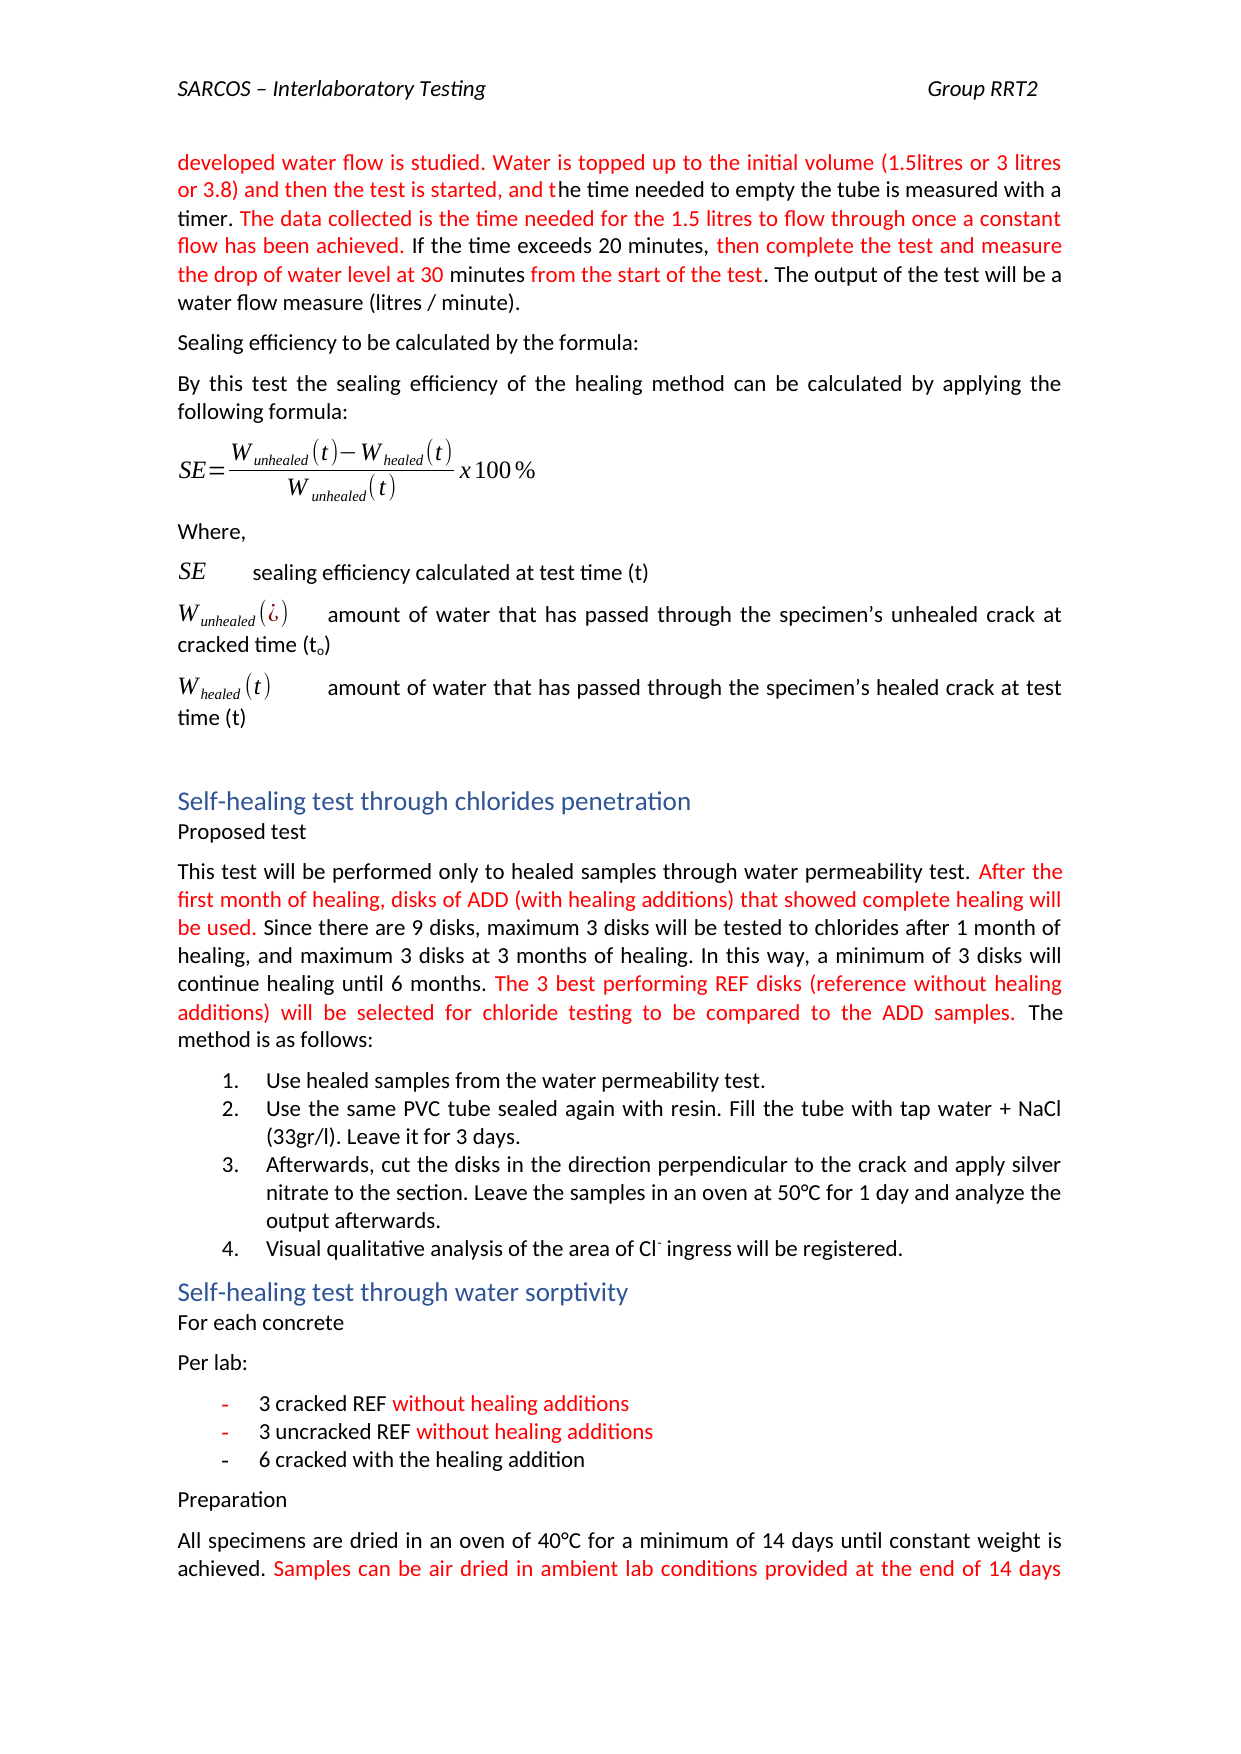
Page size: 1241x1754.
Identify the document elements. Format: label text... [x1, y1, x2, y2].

text For each concrete [177, 1308, 1063, 1336]
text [177, 1526, 1063, 1582]
subtitle Self-healing test through chlorides penetration [177, 784, 1063, 817]
text amount of water that has passed through the specimen’s healed crack at test time (t) [177, 671, 1063, 731]
text Sealing efficiency to be calculated by the formula: [177, 328, 1063, 356]
list Use healed samples from the water permeability test. [222, 1066, 1063, 1094]
list 6 cracked with the healing addition [221, 1445, 1063, 1473]
list 3 cracked REF without healing additions [221, 1389, 1063, 1417]
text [177, 148, 1063, 316]
list 3 uncracked REF without healing additions [221, 1417, 1063, 1445]
text This test will be performed only to healed samples through water permeability test. After the first month of healing, disks of ADD (with healing additions) that showed complete healing will be used. Since there are 9 disks, maximum 3 disks will be tested to chlorides after 1 month of healing, and maximum 3 disks at 3 months of healing. In this way, a minimum of 3 disks will continue healing until 6 months. The 3 best performing REF disks (reference without healing additions) will be selected for chloride testing to be compared to the ADD samples. The method is as follows: [177, 857, 1063, 1054]
list Use the same PVC tube sealed again with resin. Fill the tube with tap water + NaCl (33gr/l). Leave it for 3 days. [222, 1094, 1063, 1150]
list Visual qualitative analysis of the area of Cl- ingress will be registered. [222, 1234, 1063, 1262]
text By this test the sealing efficiency of the healing method can be calculated by applying the following formula: [177, 369, 1063, 425]
list Afterwards, cut the disks in the direction perpendicular to the crack and apply silver nitrate to the section. Leave the samples in an oven at 50°C for 1 day and analyze the output afterwards. [222, 1150, 1063, 1234]
text sealing efficiency calculated at test time (t) [177, 558, 1063, 586]
text Preparation [177, 1485, 1063, 1513]
text Per lab: [177, 1348, 1063, 1376]
subtitle Self-healing test through water sorptivity [177, 1275, 1063, 1308]
text Where, [177, 517, 1063, 545]
text amount of water that has passed through the specimen’s unhealed crack at cracked time (to) [177, 598, 1063, 658]
text Proposed test [177, 817, 1063, 845]
